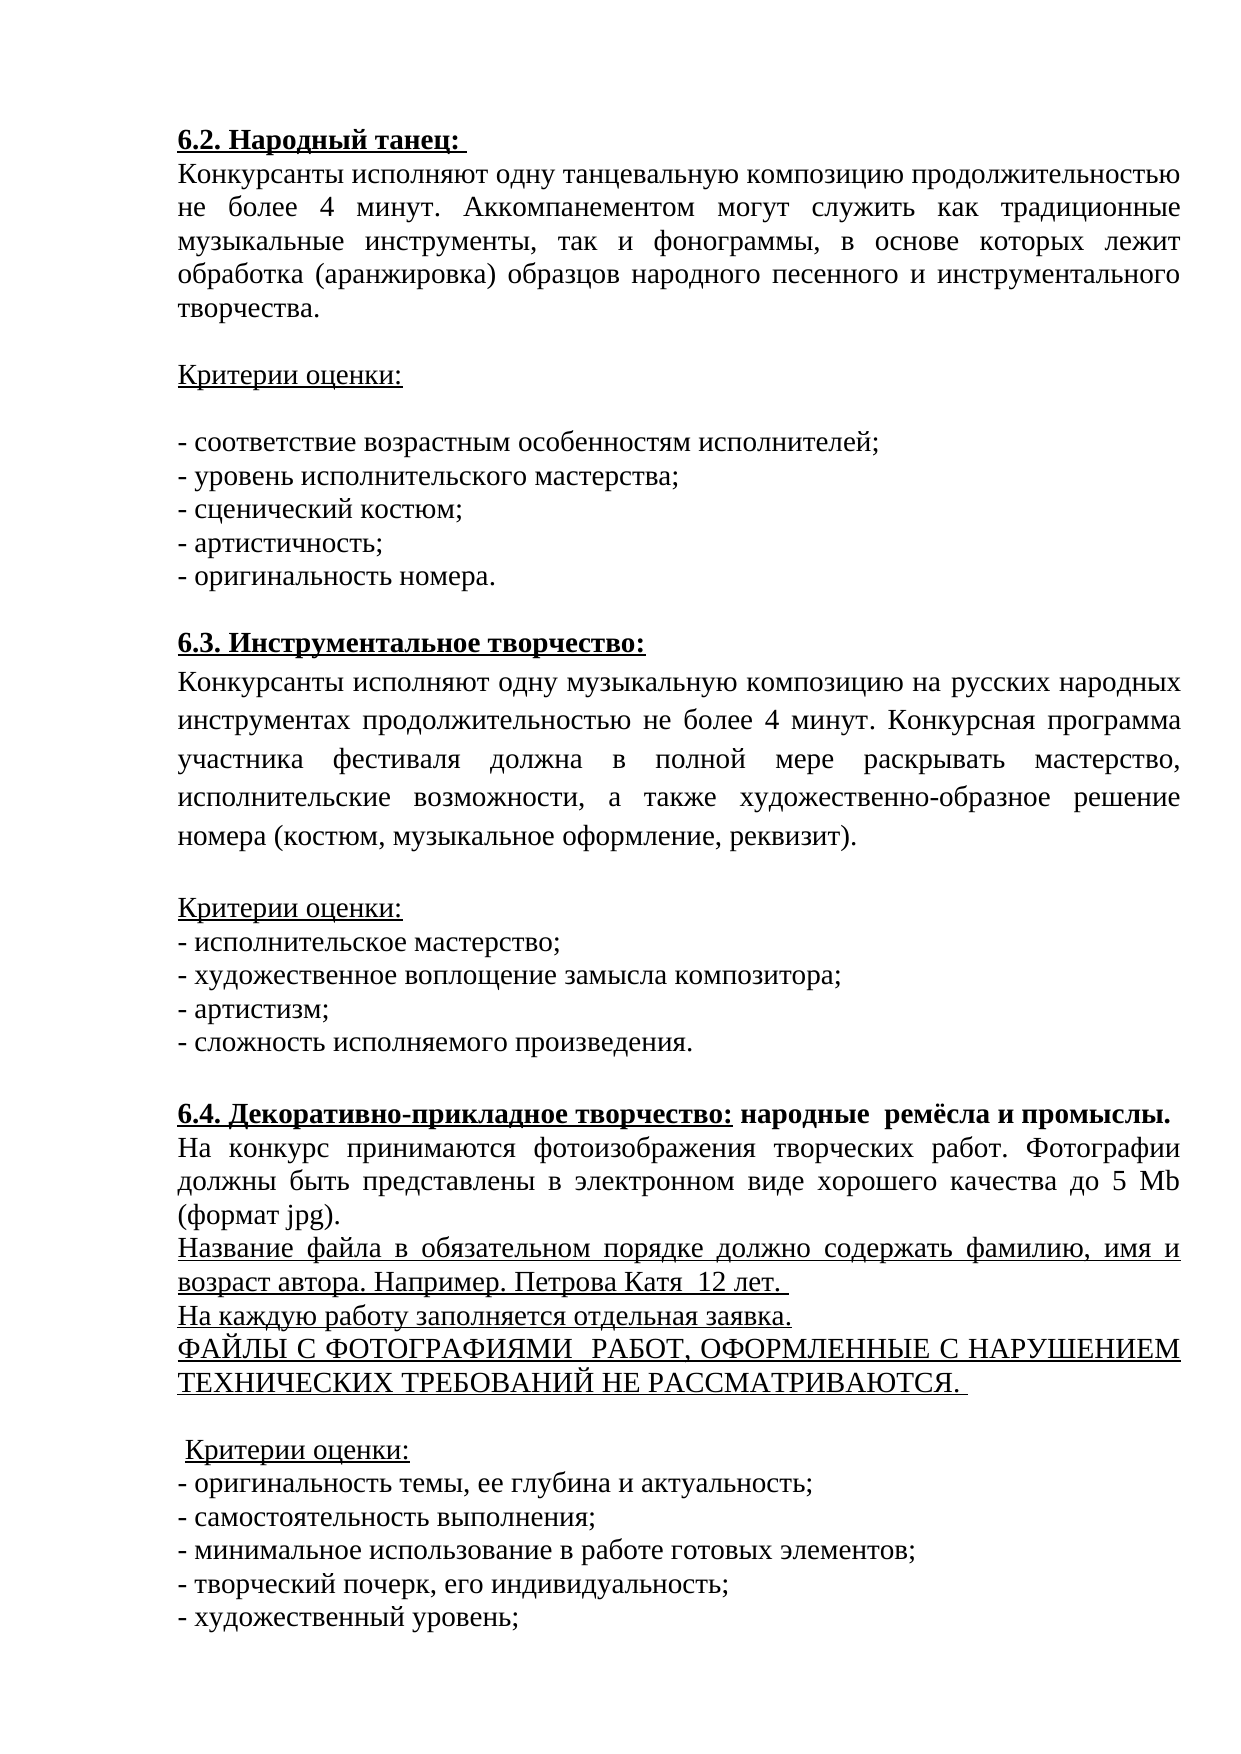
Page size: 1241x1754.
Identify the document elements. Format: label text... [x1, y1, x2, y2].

text - артистизм; [177, 991, 1181, 1024]
text Критерии оценки: [177, 1432, 1181, 1465]
text На каждую работу заполняется отдельная заявка. [177, 1298, 1181, 1331]
text - оригинальность темы, ее глубина и актуальность; [177, 1465, 1181, 1499]
text ФАЙЛЫ С ФОТОГРАФИЯМИ РАБОТ, ОФОРМЛЕННЫЕ С НАРУШЕНИЕМ ТЕХНИЧЕСКИХ ТРЕБОВАНИЙ НЕ РАССМАТРИВАЮТСЯ. [177, 1361, 1181, 1398]
text - соответствие возрастным особенностям исполнителей; [177, 424, 1181, 458]
text - творческий почерк, его индивидуальность; [177, 1566, 1181, 1599]
text - уровень исполнительского мастерства; [177, 458, 1181, 491]
text Название файла в обязательном порядке должно содержать фамилию, имя и возраст автора. Например. Петрова Катя_12 лет. [177, 1231, 1181, 1260]
text - артистичность; [177, 525, 1181, 558]
text - исполнительское мастерство; [177, 924, 1181, 957]
text - сценический костюм; [177, 491, 1181, 525]
text - оригинальность номера. [177, 558, 1181, 592]
text Конкурсанты исполняют одну танцевальную композицию продолжительностью не более 4 минут. Аккомпанементом могут служить как традиционные музыкальные инструменты, так и фонограммы, в основе которых лежит обработка (аранжировка) образцов народного песенного и инструментального творчества. [177, 156, 1181, 323]
text Критерии оценки: [177, 890, 1181, 924]
text - минимальное использование в работе готовых элементов; [177, 1532, 1181, 1566]
text 6.4. Декоративно-прикладное творчество: народные ремёсла и промыслы. [177, 1096, 1181, 1130]
text На конкурс принимаются фотоизображения творческих работ. Фотографии должны быть представлены в электронном виде хорошего качества до 5 Mb (формат jpg). [177, 1130, 1181, 1231]
text Критерии оценки: [177, 357, 1181, 391]
text - художественный уровень; [177, 1599, 1181, 1633]
text Название файла в обязательном порядке должно содержать фамилию, имя и возраст автора. Например. Петрова Катя_12 лет. [177, 1261, 1181, 1298]
text - художественное воплощение замысла композитора; [177, 957, 1181, 991]
text 6.3. Инструментальное творчество: [177, 625, 1181, 659]
text - самостоятельность выполнения; [177, 1499, 1181, 1532]
text ФАЙЛЫ С ФОТОГРАФИЯМИ РАБОТ, ОФОРМЛЕННЫЕ С НАРУШЕНИЕМ ТЕХНИЧЕСКИХ ТРЕБОВАНИЙ НЕ РАССМАТРИВАЮТСЯ. [177, 1331, 1181, 1360]
text 6.2. Народный танец: [177, 122, 1181, 156]
text Конкурсанты исполняют одну музыкальную композицию на русских народных инструментах продолжительностью не более 4 минут. Конкурсная программа участника фестиваля должна в полной мере раскрывать мастерство, исполнительские возможности, а также художественно-образное решение номера (костюм, музыкальное оформление, реквизит). [177, 664, 1181, 852]
text - сложность исполняемого произведения. [177, 1024, 1181, 1058]
